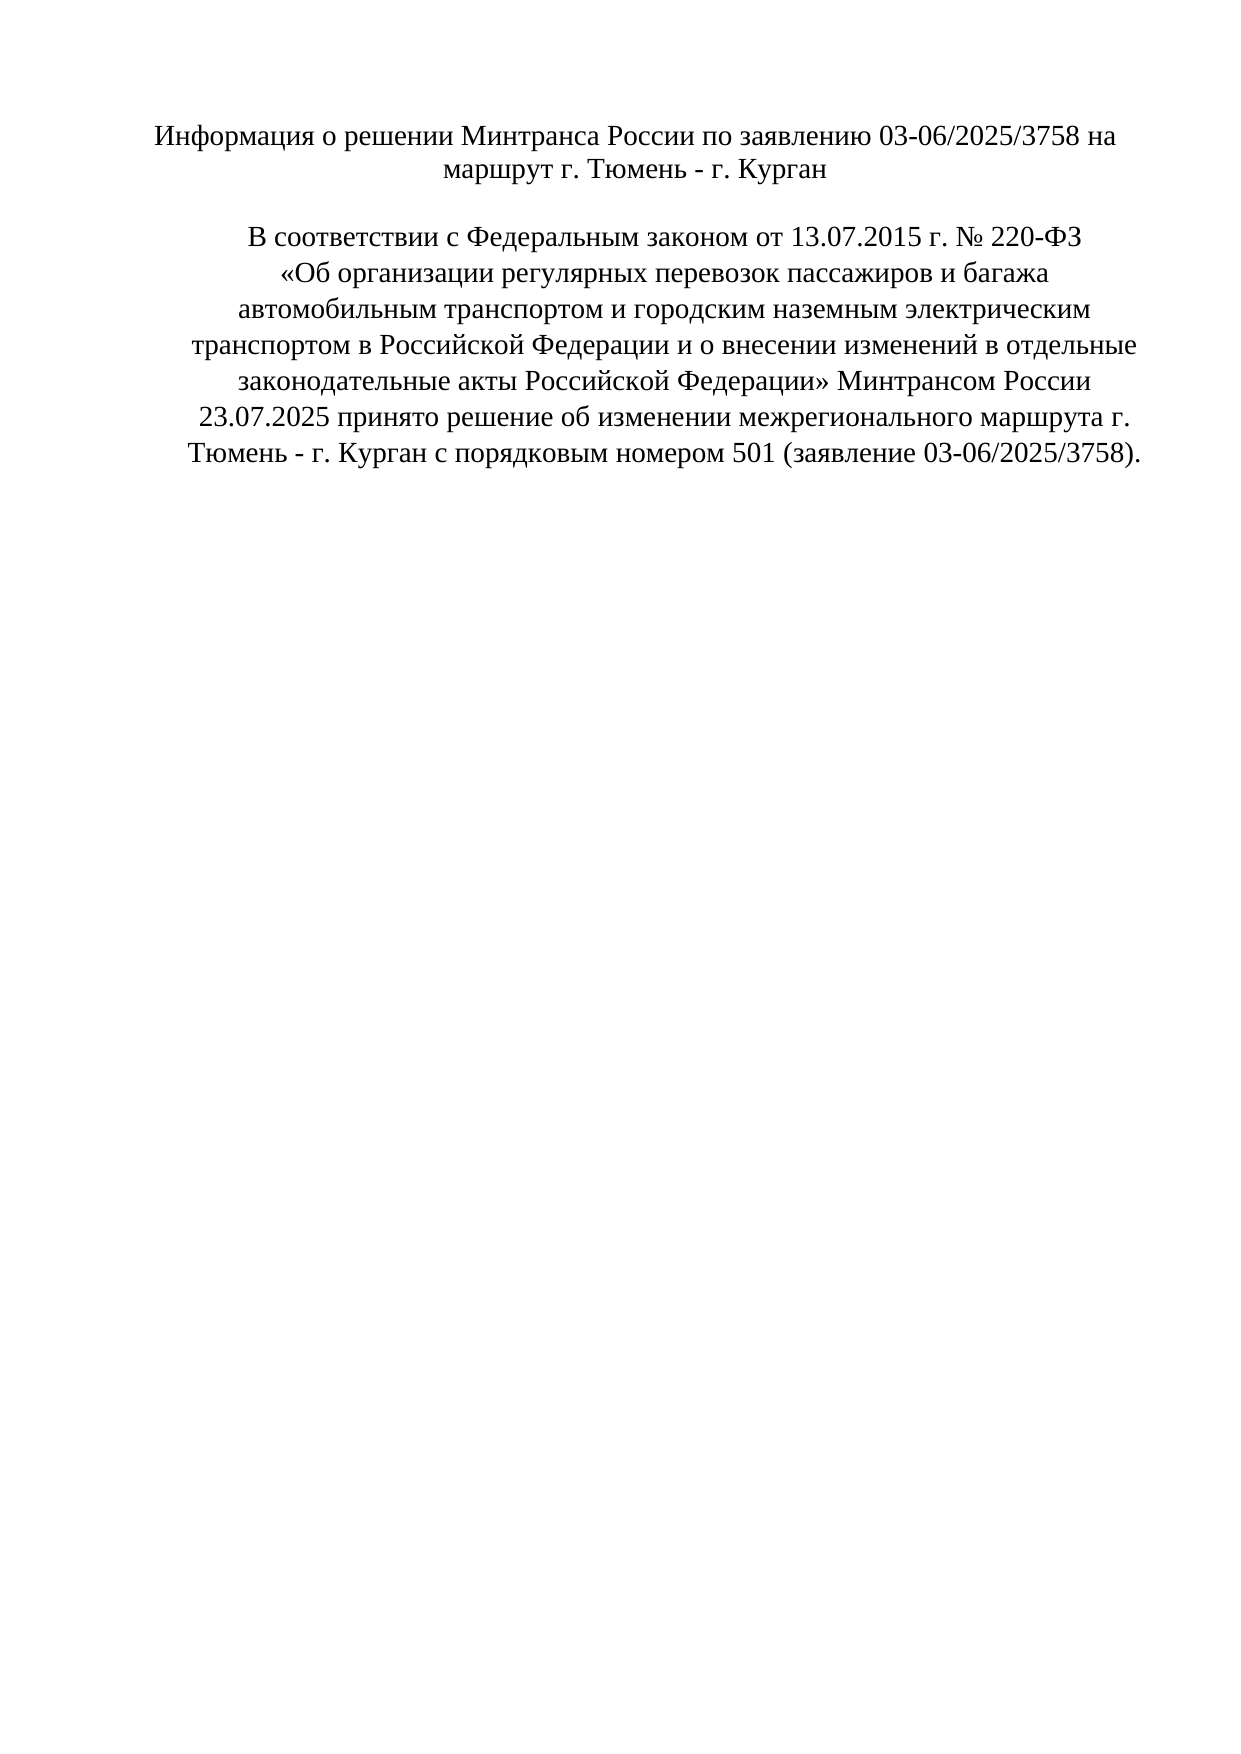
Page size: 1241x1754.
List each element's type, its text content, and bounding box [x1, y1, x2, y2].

text Информация о решении Минтранса России по заявлению 03-06/2025/3758 на маршрут г. Тюмень - г. Курган [118, 118, 1152, 185]
text В соответствии с Федеральным законом от 13.07.2015 г. № 220-ФЗ «Об организации регулярных перевозок пассажиров и багажа автомобильным транспортом и городским наземным электрическим транспортом в Российской Федерации и о внесении изменений в отдельные законодательные акты Российской Федерации» Минтрансом России 23.07.2025 принято решение об изменении межрегионального маршрута г. Тюмень - г. Курган с порядковым номером 501 (заявление 03-06/2025/3758). [177, 219, 1152, 469]
